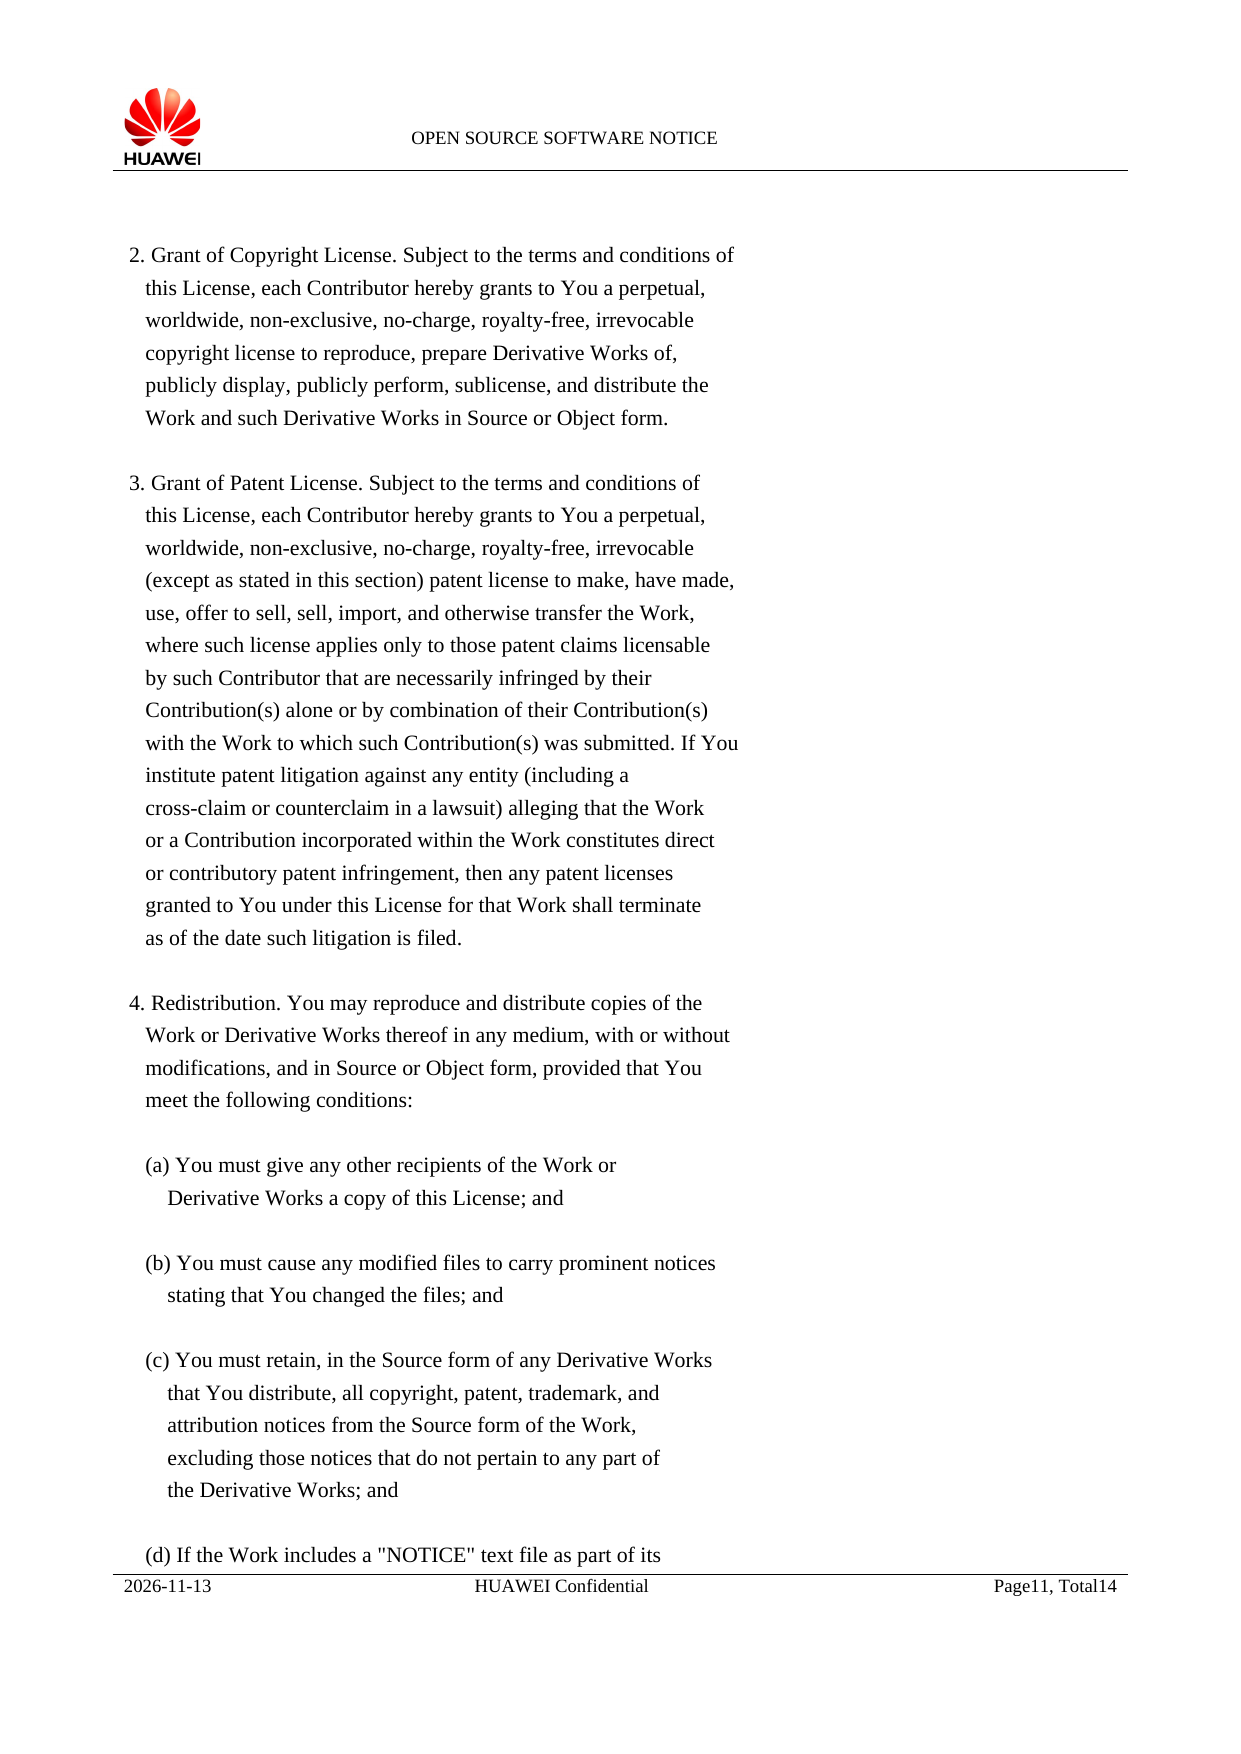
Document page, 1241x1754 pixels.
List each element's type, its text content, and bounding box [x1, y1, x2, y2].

picture [124, 88, 201, 165]
